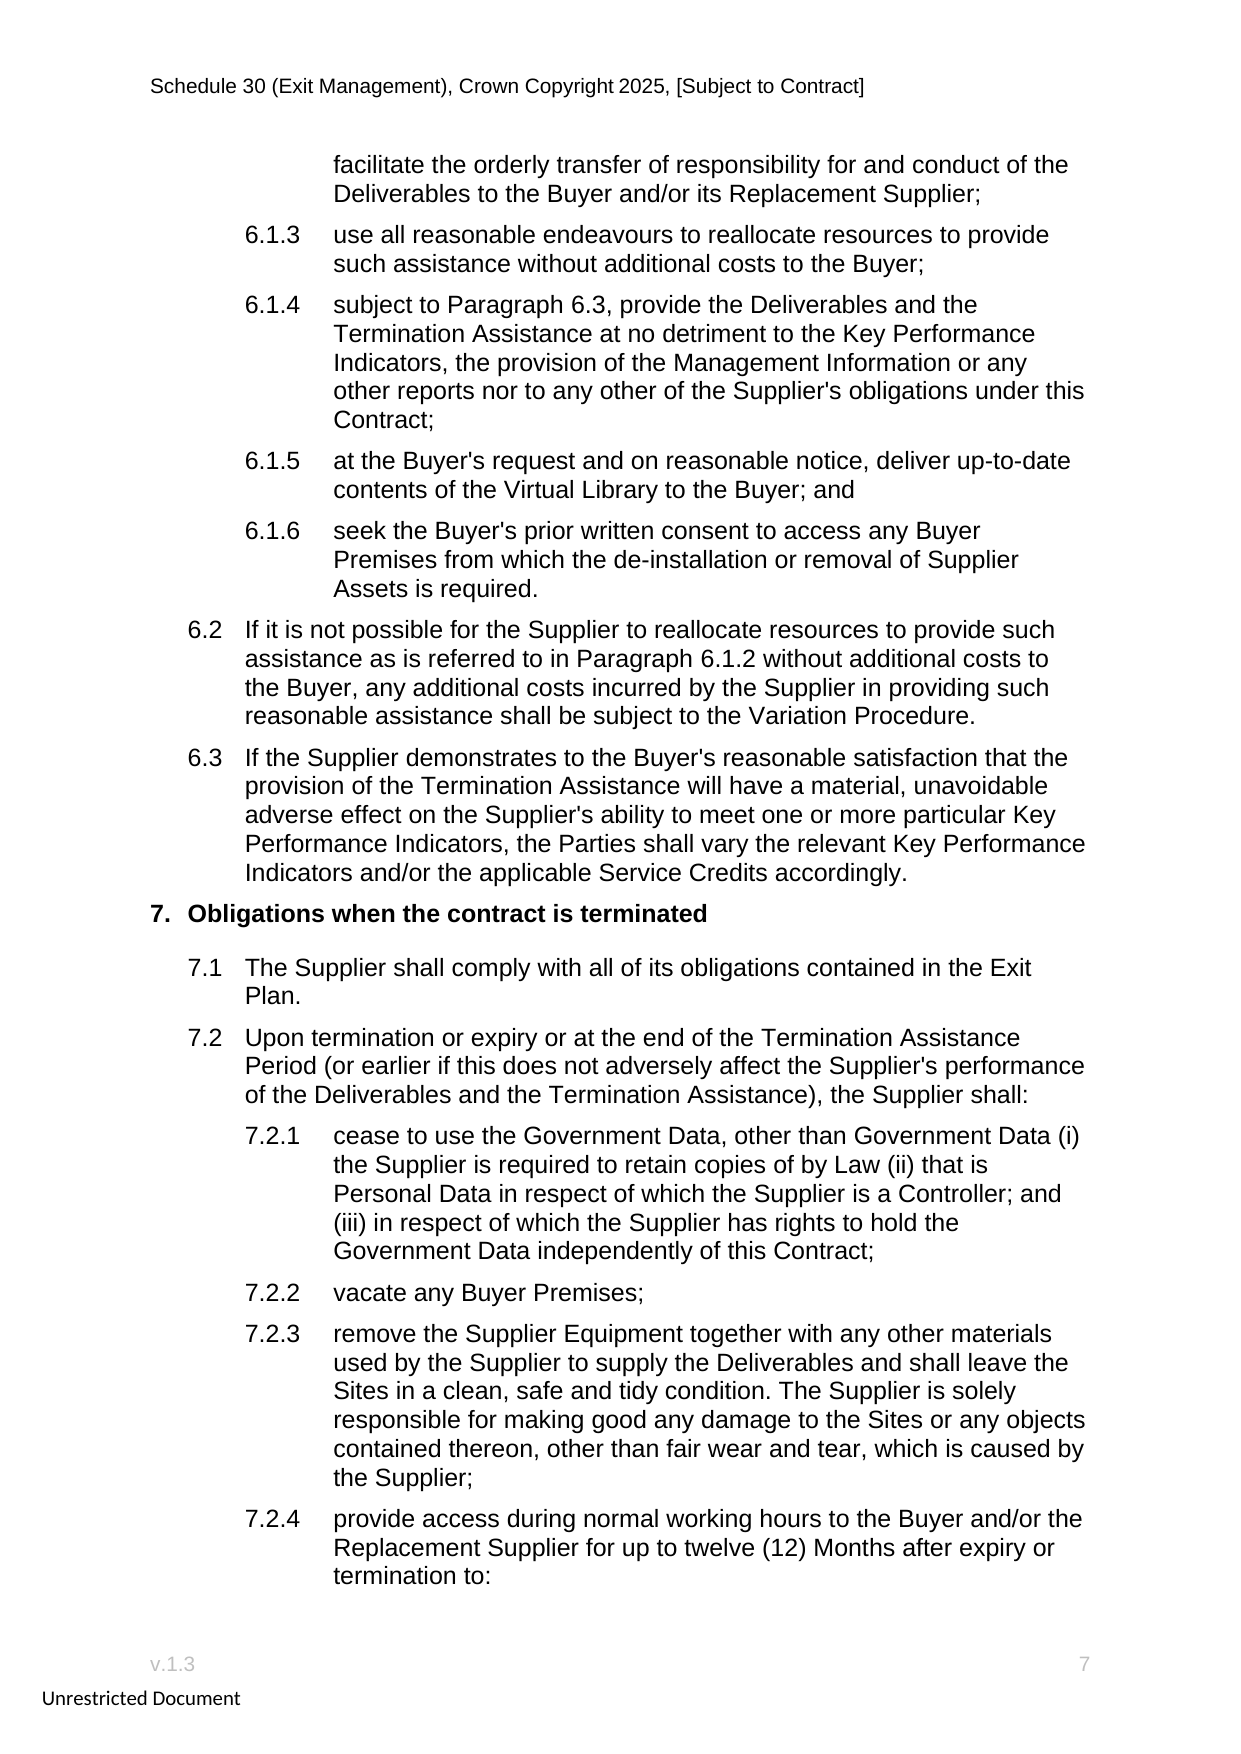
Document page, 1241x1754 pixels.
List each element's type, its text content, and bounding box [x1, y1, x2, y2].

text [244, 150, 1090, 207]
subtitle Obligations when the contract is terminated [150, 899, 1090, 927]
text use all reasonable endeavours to reallocate resources to provide such assistance without additional costs to the Buyer; [244, 220, 1090, 277]
text The Supplier shall comply with all of its obligations contained in the Exit Plan. [187, 952, 1090, 1010]
text If it is not possible for the Supplier to reallocate resources to provide such assistance as is referred to in Paragraph 6.1.2 without additional costs to the Buyer, any additional costs incurred by the Supplier in providing such reasonable assistance shall be subject to the Variation Procedure. [187, 615, 1090, 730]
text Upon termination or expiry or at the end of the Termination Assistance Period (or earlier if this does not adversely affect the Supplier's performance of the Deliverables and the Termination Assistance), the Supplier shall: [187, 1022, 1090, 1109]
text If the Supplier demonstrates to the Buyer's reasonable satisfaction that the provision of the Termination Assistance will have a material, unavoidable adverse effect on the Supplier's ability to meet one or more particular Key Performance Indicators, the Parties shall vary the relevant Key Performance Indicators and/or the applicable Service Credits accordingly. [187, 742, 1090, 886]
text vacate any Buyer Premises; [244, 1277, 1090, 1306]
text cease to use the Government Data, other than Government Data (i) the Supplier is required to retain copies of by Law (ii) that is Personal Data in respect of which the Supplier is a Controller; and (iii) in respect of which the Supplier has rights to hold the Government Data independently of this Contract; [244, 1121, 1090, 1265]
text remove the Supplier Equipment together with any other materials used by the Supplier to supply the Deliverables and shall leave the Sites in a clean, safe and tidy condition. The Supplier is solely responsible for making good any damage to the Sites or any objects contained thereon, other than fair wear and tear, which is caused by the Supplier; [244, 1319, 1090, 1491]
text provide access during normal working hours to the Buyer and/or the Replacement Supplier for up to twelve (12) Months after expiry or termination to: [244, 1504, 1090, 1590]
text seek the Buyer's prior written consent to access any Buyer Premises from which the de-installation or removal of Supplier Assets is required. [244, 516, 1090, 602]
text at the Buyer's request and on reasonable notice, deliver up-to-date contents of the Virtual Library to the Buyer; and [244, 446, 1090, 504]
text subject to Paragraph 6.3, provide the Deliverables and the Termination Assistance at no detriment to the Key Performance Indicators, the provision of the Management Information or any other reports nor to any other of the Supplier's obligations under this Contract; [244, 290, 1090, 434]
